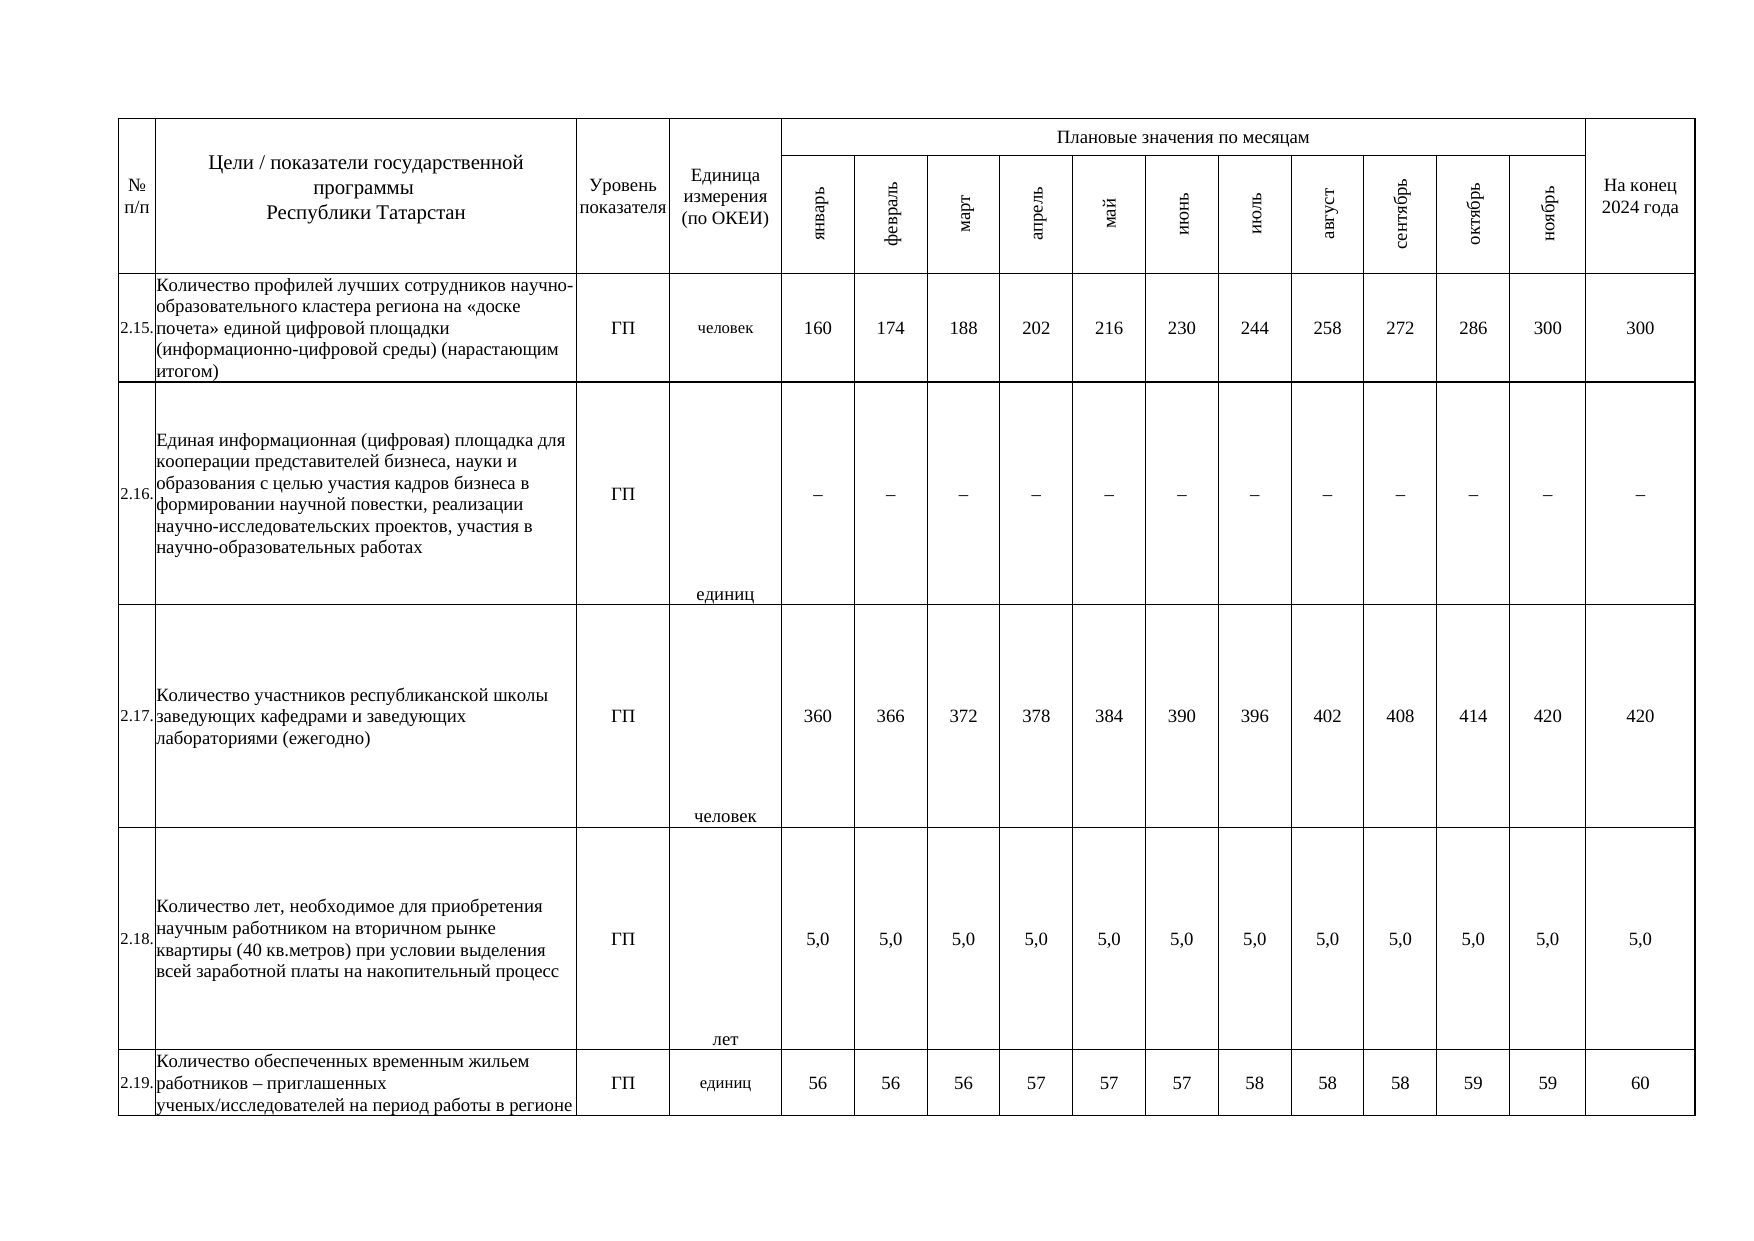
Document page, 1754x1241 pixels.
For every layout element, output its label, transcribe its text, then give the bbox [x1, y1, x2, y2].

table_cell 2.16. [119, 383, 155, 604]
table_cell 5,0 [855, 828, 927, 1049]
table_header Цели / показатели государственной программы Республики Татарстан [156, 119, 576, 273]
table_cell – [1219, 383, 1291, 604]
table_cell ГП [577, 383, 669, 604]
table_cell 230 [1146, 274, 1218, 381]
table_cell человек [670, 274, 781, 381]
table_cell 56 [855, 1050, 927, 1115]
table_cell единиц [670, 383, 781, 604]
table_cell Количество профилей лучших сотрудников научно-образовательного кластера региона на «доске почета» единой цифровой площадки (информационно-цифровой среды) (нарастающим итогом) [156, 274, 576, 381]
table_cell 272 [1364, 274, 1436, 381]
table_cell июнь [1146, 156, 1218, 273]
table_cell – [855, 383, 927, 604]
table_cell 5,0 [1510, 828, 1585, 1049]
table_cell ГП [577, 274, 669, 381]
table_header Уровень показателя [577, 119, 669, 273]
table_cell 58 [1219, 1050, 1291, 1115]
table_cell ГП [577, 1050, 669, 1115]
table_cell 5,0 [1437, 828, 1509, 1049]
table_cell январь [782, 156, 854, 273]
table_cell 258 [1292, 274, 1363, 381]
table_cell Количество лет, необходимое для приобретения научным работником на вторичном рынке квартиры (40 кв.метров) при условии выделения всей заработной платы на накопительный процесс [156, 828, 576, 1049]
table_cell 57 [1073, 1050, 1145, 1115]
table_cell 174 [855, 274, 927, 381]
table_cell сентябрь [1364, 156, 1436, 273]
table_cell 384 [1073, 605, 1145, 827]
table_cell 244 [1219, 274, 1291, 381]
table_header На конец 2024 года [1586, 119, 1694, 273]
table_cell июль [1219, 156, 1291, 273]
table_cell 216 [1073, 274, 1145, 381]
table_header Единица измерения (по ОКЕИ) [670, 119, 781, 273]
table_cell 366 [855, 605, 927, 827]
table_cell 390 [1146, 605, 1218, 827]
table_cell человек [670, 605, 781, 827]
table_cell 402 [1292, 605, 1363, 827]
table_cell 414 [1437, 605, 1509, 827]
table_cell 59 [1510, 1050, 1585, 1115]
table_cell 420 [1510, 605, 1585, 827]
table_cell 59 [1437, 1050, 1509, 1115]
table_cell февраль [855, 156, 927, 273]
table_cell апрель [1000, 156, 1072, 273]
table_cell 160 [782, 274, 854, 381]
table_cell – [1437, 383, 1509, 604]
table_cell 5,0 [1000, 828, 1072, 1049]
table_cell Количество обеспеченных временным жильем работников – приглашенных ученых/исследователей на период работы в регионе [156, 1050, 576, 1115]
table_cell ГП [577, 605, 669, 827]
table_cell 202 [1000, 274, 1072, 381]
table_cell 58 [1292, 1050, 1363, 1115]
table_cell март [928, 156, 999, 273]
table_cell – [782, 383, 854, 604]
table_header № п/п [119, 119, 155, 273]
table_cell 57 [1000, 1050, 1072, 1115]
table_cell – [1146, 383, 1218, 604]
table_cell Единая информационная (цифровая) площадка для кооперации представителей бизнеса, науки и образования с целью участия кадров бизнеса в формировании научной повестки, реализации научно-исследовательских проектов, участия в научно-образовательных работах [156, 383, 576, 604]
table_cell Количество участников республиканской школы заведующих кафедрами и заведующих лабораториями (ежегодно) [156, 605, 576, 827]
table_cell 378 [1000, 605, 1072, 827]
table_cell 5,0 [1292, 828, 1363, 1049]
table_cell 5,0 [1146, 828, 1218, 1049]
table_cell август [1292, 156, 1363, 273]
table_cell – [1000, 383, 1072, 604]
table_cell 60 [1586, 1050, 1694, 1115]
table_cell 372 [928, 605, 999, 827]
table_cell 58 [1364, 1050, 1436, 1115]
table_cell 2.18. [119, 828, 155, 1049]
table_cell 5,0 [1073, 828, 1145, 1049]
table_cell 57 [1146, 1050, 1218, 1115]
table_cell 286 [1437, 274, 1509, 381]
table_cell 2.19. [119, 1050, 155, 1115]
table_cell – [1510, 383, 1585, 604]
table_cell 408 [1364, 605, 1436, 827]
table_cell 5,0 [1364, 828, 1436, 1049]
table_cell 56 [928, 1050, 999, 1115]
table_cell – [928, 383, 999, 604]
table_cell 420 [1586, 605, 1694, 827]
table_cell 300 [1586, 274, 1694, 381]
table_cell май [1073, 156, 1145, 273]
table_cell 5,0 [1586, 828, 1694, 1049]
table_cell 300 [1510, 274, 1585, 381]
table_cell единиц [670, 1050, 781, 1115]
table_cell – [1073, 383, 1145, 604]
table_cell лет [670, 828, 781, 1049]
table_header Плановые значения по месяцам [782, 119, 1585, 154]
table_cell 360 [782, 605, 854, 827]
table_cell – [1586, 383, 1694, 604]
table_cell 2.17. [119, 605, 155, 827]
table_cell 396 [1219, 605, 1291, 827]
table_cell 188 [928, 274, 999, 381]
table_cell – [1292, 383, 1363, 604]
table_cell 5,0 [928, 828, 999, 1049]
table_cell 5,0 [1219, 828, 1291, 1049]
table_cell 5,0 [782, 828, 854, 1049]
table_cell 56 [782, 1050, 854, 1115]
table_cell ГП [577, 828, 669, 1049]
table_cell ноябрь [1510, 156, 1585, 273]
table_cell 2.15. [119, 274, 155, 381]
table_cell – [1364, 383, 1436, 604]
table_cell октябрь [1437, 156, 1509, 273]
